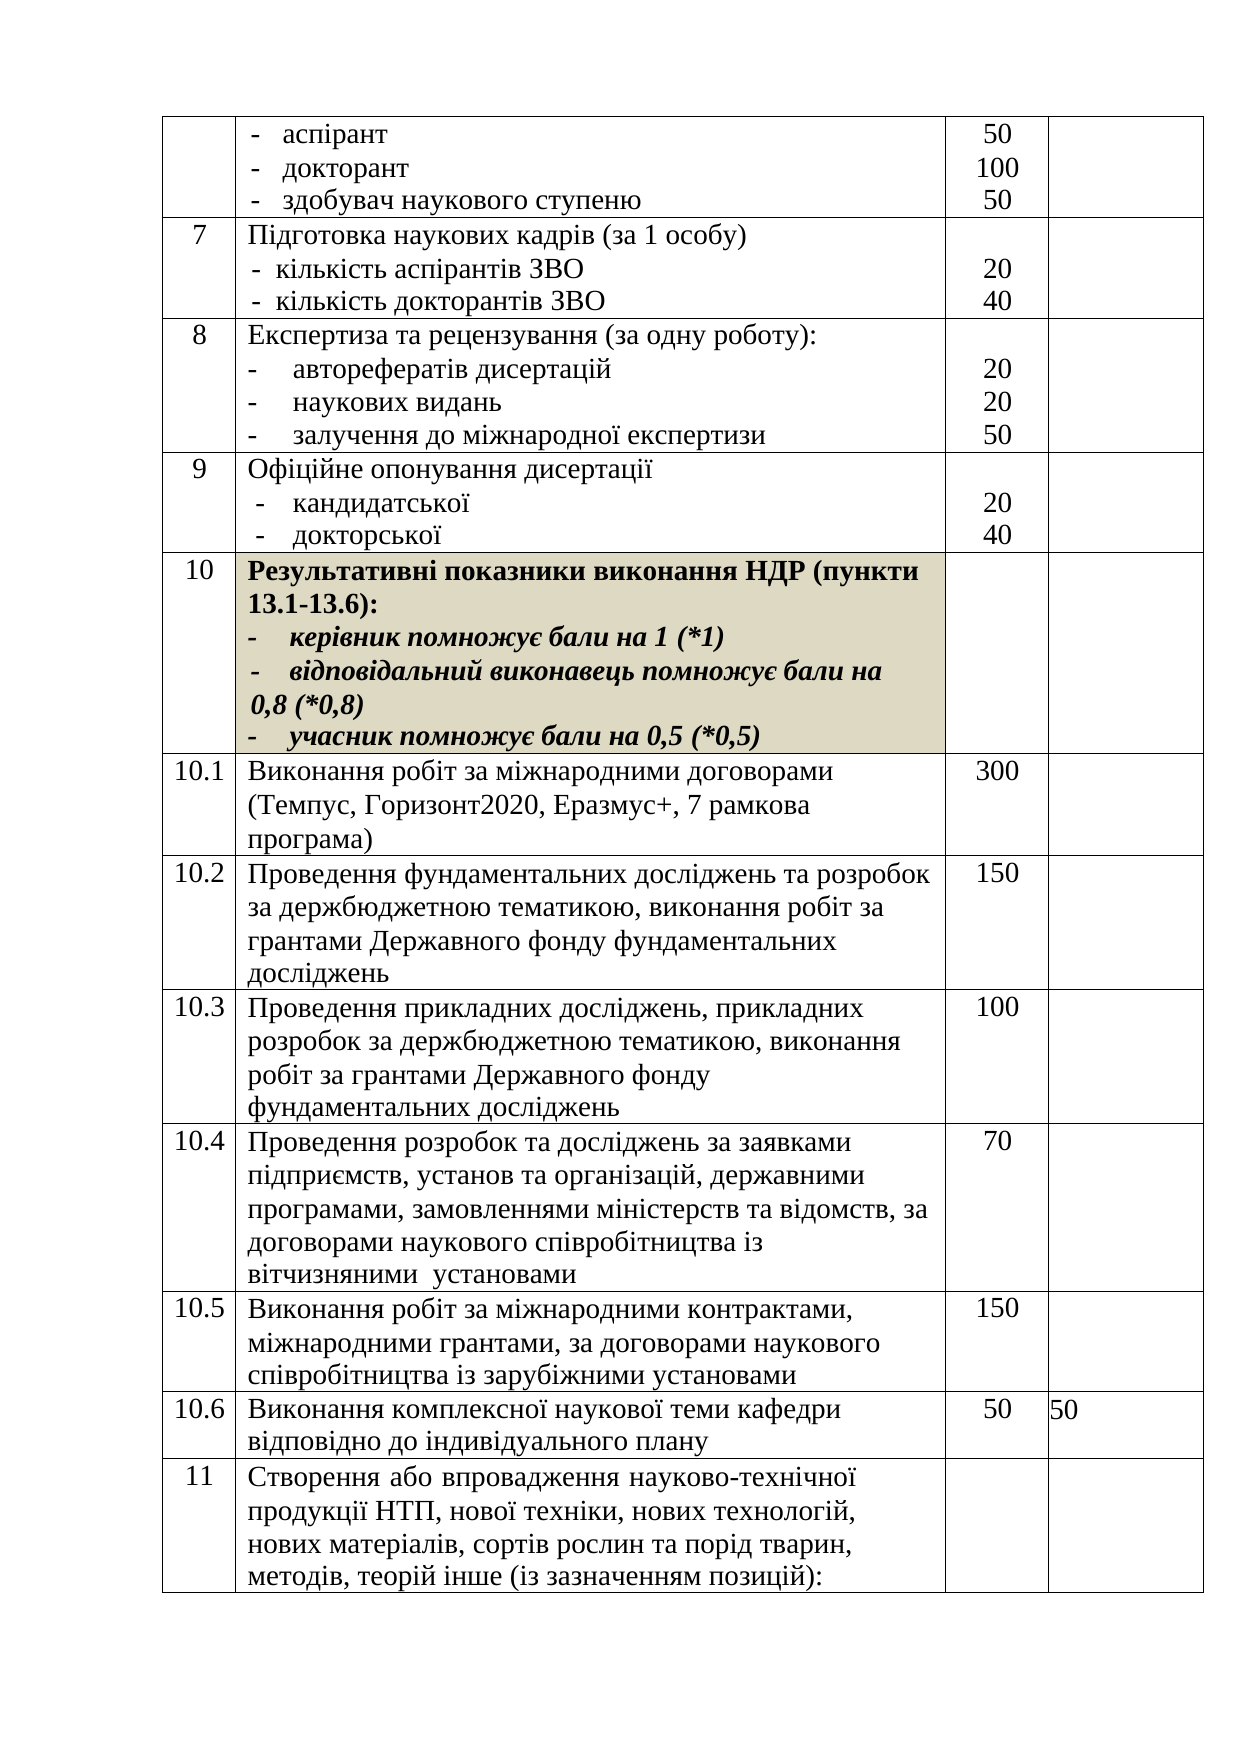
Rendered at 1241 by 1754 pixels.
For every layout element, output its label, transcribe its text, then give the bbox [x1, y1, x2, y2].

table_cell 8 [163, 319, 235, 452]
table_cell 10.4 [163, 1124, 235, 1291]
table_header аспірант докторант здобувач наукового ступеню [236, 117, 945, 217]
table_cell 10.1 [163, 754, 235, 855]
table_cell Проведення прикладних досліджень, прикладних розробок за держбюджетною тематикою, виконання робіт за грантами Державного фонду фундаментальних досліджень [236, 990, 945, 1123]
table_cell 50 [946, 1392, 1048, 1458]
table_cell Результативні показники виконання НДР (пункти 13.1-13.6): керівник помножує бали на 1 (*1) відповідальний виконавець помножує бали на 0,8 (*0,8) учасник помножує бали на 0,5 (*0,5) [236, 553, 945, 753]
table_cell 50 [1049, 1392, 1203, 1458]
table_cell 11 [163, 1459, 235, 1592]
table_cell 20 40 [946, 453, 1048, 552]
table_cell 10.5 [163, 1292, 235, 1391]
table_cell 20 40 [946, 218, 1048, 317]
table_cell 7 [163, 218, 235, 317]
table_cell 9 [163, 453, 235, 552]
table_cell 10.6 [163, 1392, 235, 1458]
table_cell Проведення фундаментальних досліджень та розробок за держбюджетною тематикою, виконання робіт за грантами Державного фонду фундаментальних досліджень [236, 856, 945, 989]
table_cell [1049, 1124, 1203, 1291]
table_cell [946, 1459, 1048, 1592]
table_cell [1049, 754, 1203, 855]
table_cell [1049, 218, 1203, 317]
table_cell [1049, 990, 1203, 1123]
table_cell Офіційне опонування дисертації кандидатської докторської [236, 453, 945, 552]
table_cell Виконання робіт за міжнародними договорами (Темпус, Горизонт2020, Еразмус+, 7 рамкова програма) [236, 754, 945, 855]
table_cell [946, 553, 1048, 753]
table_cell 150 [946, 856, 1048, 989]
table_cell Створення або впровадження науково-технічної продукції НТП, нової техніки, нових технологій, нових матеріалів, сортів рослин та порід тварин, методів, теорій інше (із зазначенням позицій): [236, 1459, 945, 1592]
table_cell [1049, 553, 1203, 753]
table_cell 10.2 [163, 856, 235, 989]
table_cell 10 [163, 553, 235, 753]
table_cell [1049, 1459, 1203, 1592]
table_cell 150 [946, 1292, 1048, 1391]
table_cell Виконання робіт за міжнародними контрактами, міжнародними грантами, за договорами наукового співробітництва із зарубіжними установами [236, 1292, 945, 1391]
table_cell [1049, 1292, 1203, 1391]
table_cell Виконання комплексної наукової теми кафедри відповідно до індивідуального плану [236, 1392, 945, 1458]
table_header [1049, 117, 1203, 217]
table_cell Підготовка наукових кадрів (за 1 особу) кількість аспірантів ЗВО кількість докторантів ЗВО [236, 218, 945, 317]
table_cell [1049, 856, 1203, 989]
table_cell 300 [946, 754, 1048, 855]
table_cell [1049, 453, 1203, 552]
table_cell 100 [946, 990, 1048, 1123]
table_cell 20 20 50 [946, 319, 1048, 452]
table_cell Експертиза та рецензування (за одну роботу): авторефератів дисертацій наукових видань залучення до міжнародної експертизи [236, 319, 945, 452]
table_cell Проведення розробок та досліджень за заявками підприємств, установ та організацій, державними програмами, замовленнями міністерств та відомств, за договорами наукового співробітництва із вітчизняними установами [236, 1124, 945, 1291]
table_cell 10.3 [163, 990, 235, 1123]
table_cell [1049, 319, 1203, 452]
table_header [163, 117, 235, 217]
table_cell 70 [946, 1124, 1048, 1291]
table_header 50 100 50 [946, 117, 1048, 217]
